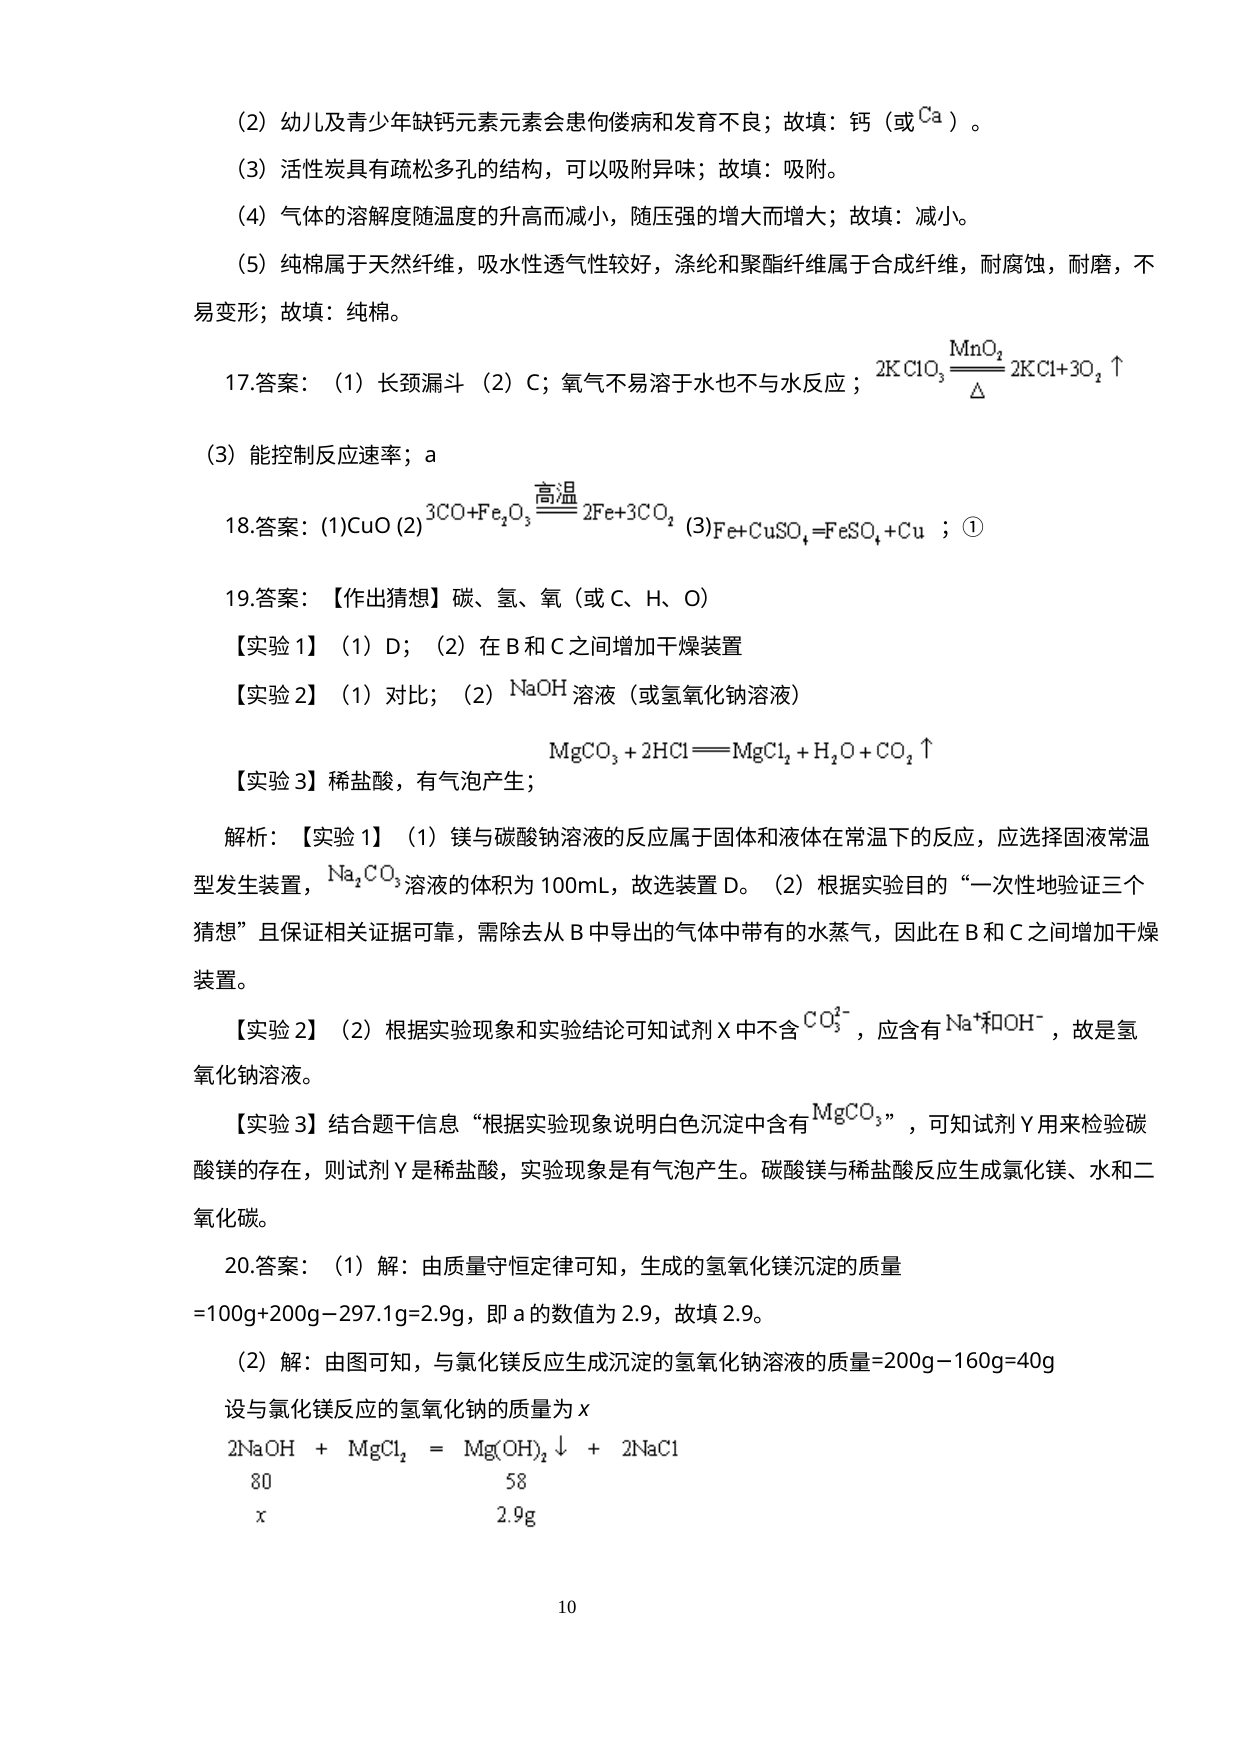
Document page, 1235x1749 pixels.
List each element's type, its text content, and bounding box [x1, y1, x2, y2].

text （4）气体的溶解度随温度的升高而减小，随压强的增大而增大；故填：减小。 [193, 191, 1159, 239]
text （2）幼儿及青少年缺钙元素元素会患佝偻病和发育不良；故填：钙（或）。 [193, 96, 1159, 144]
text （3）活性炭具有疏松多孔的结构，可以吸附异味；故填：吸附。 [193, 144, 1159, 191]
text 17.答案：（1）长颈漏斗 （2）C；氧气不易溶于水也不与水反应 ； （3）能控制反应速率；a [193, 334, 1159, 478]
text 解析：【实验1】（1）镁与碳酸钠溶液的反应属于固体和液体在常温下的反应，应选择固液常温型发生装置，溶液的体积为100mL，故选装置D。（2）根据实验目的“一次性地验证三个猜想”且保证相关证据可靠，需除去从B中导出的气体中带有的水蒸气，因此在B和C之间增加干燥装置。 [193, 812, 1159, 1002]
text 20.答案：（1）解：由质量守恒定律可知，生成的氢氧化镁沉淀的质量=100g+200g−297.1g=2.9g，即a的数值为2.9，故填2.9。 [193, 1241, 1159, 1336]
text 【实验3】结合题干信息“根据实验现象说明白色沉淀中含有”，可知试剂Y用来检验碳酸镁的存在，则试剂Y是稀盐酸，实验现象是有气泡产生。碳酸镁与稀盐酸反应生成氯化镁、水和二氧化碳。 [193, 1098, 1159, 1241]
picture [422, 477, 681, 552]
text 【实验2】（2）根据实验现象和实验结论可知试剂X中不含，应含有，故是氢氧化钠溶液。 [193, 1002, 1159, 1098]
picture [711, 516, 929, 552]
picture [915, 102, 950, 131]
text （5）纯棉属于天然纤维，吸水性透气性较好，涤纶和聚酯纤维属于合成纤维，耐腐蚀，耐磨，不易变形；故填：纯棉。 [193, 239, 1159, 334]
picture [547, 716, 937, 790]
picture [872, 334, 1129, 408]
text 【实验2】（1）对比；（2）溶液（或氢氧化钠溶液） [193, 668, 1159, 716]
text 【实验1】（1）D；（2）在B和C之间增加干燥装置 [193, 621, 1159, 668]
text （2）解：由图可知，与氯化镁反应生成沉淀的氢氧化钠溶液的质量=200g−160g=40g [193, 1336, 1159, 1384]
picture [224, 1431, 684, 1535]
picture [800, 1002, 855, 1039]
picture [810, 1097, 886, 1133]
text 19.答案：【作出猜想】碳、氢、氧（或C、H、O） [193, 573, 1159, 621]
picture [942, 1005, 1051, 1039]
text 设与氯化镁反应的氢氧化钠的质量为x [193, 1384, 1159, 1432]
picture [506, 675, 573, 704]
picture [324, 859, 404, 894]
